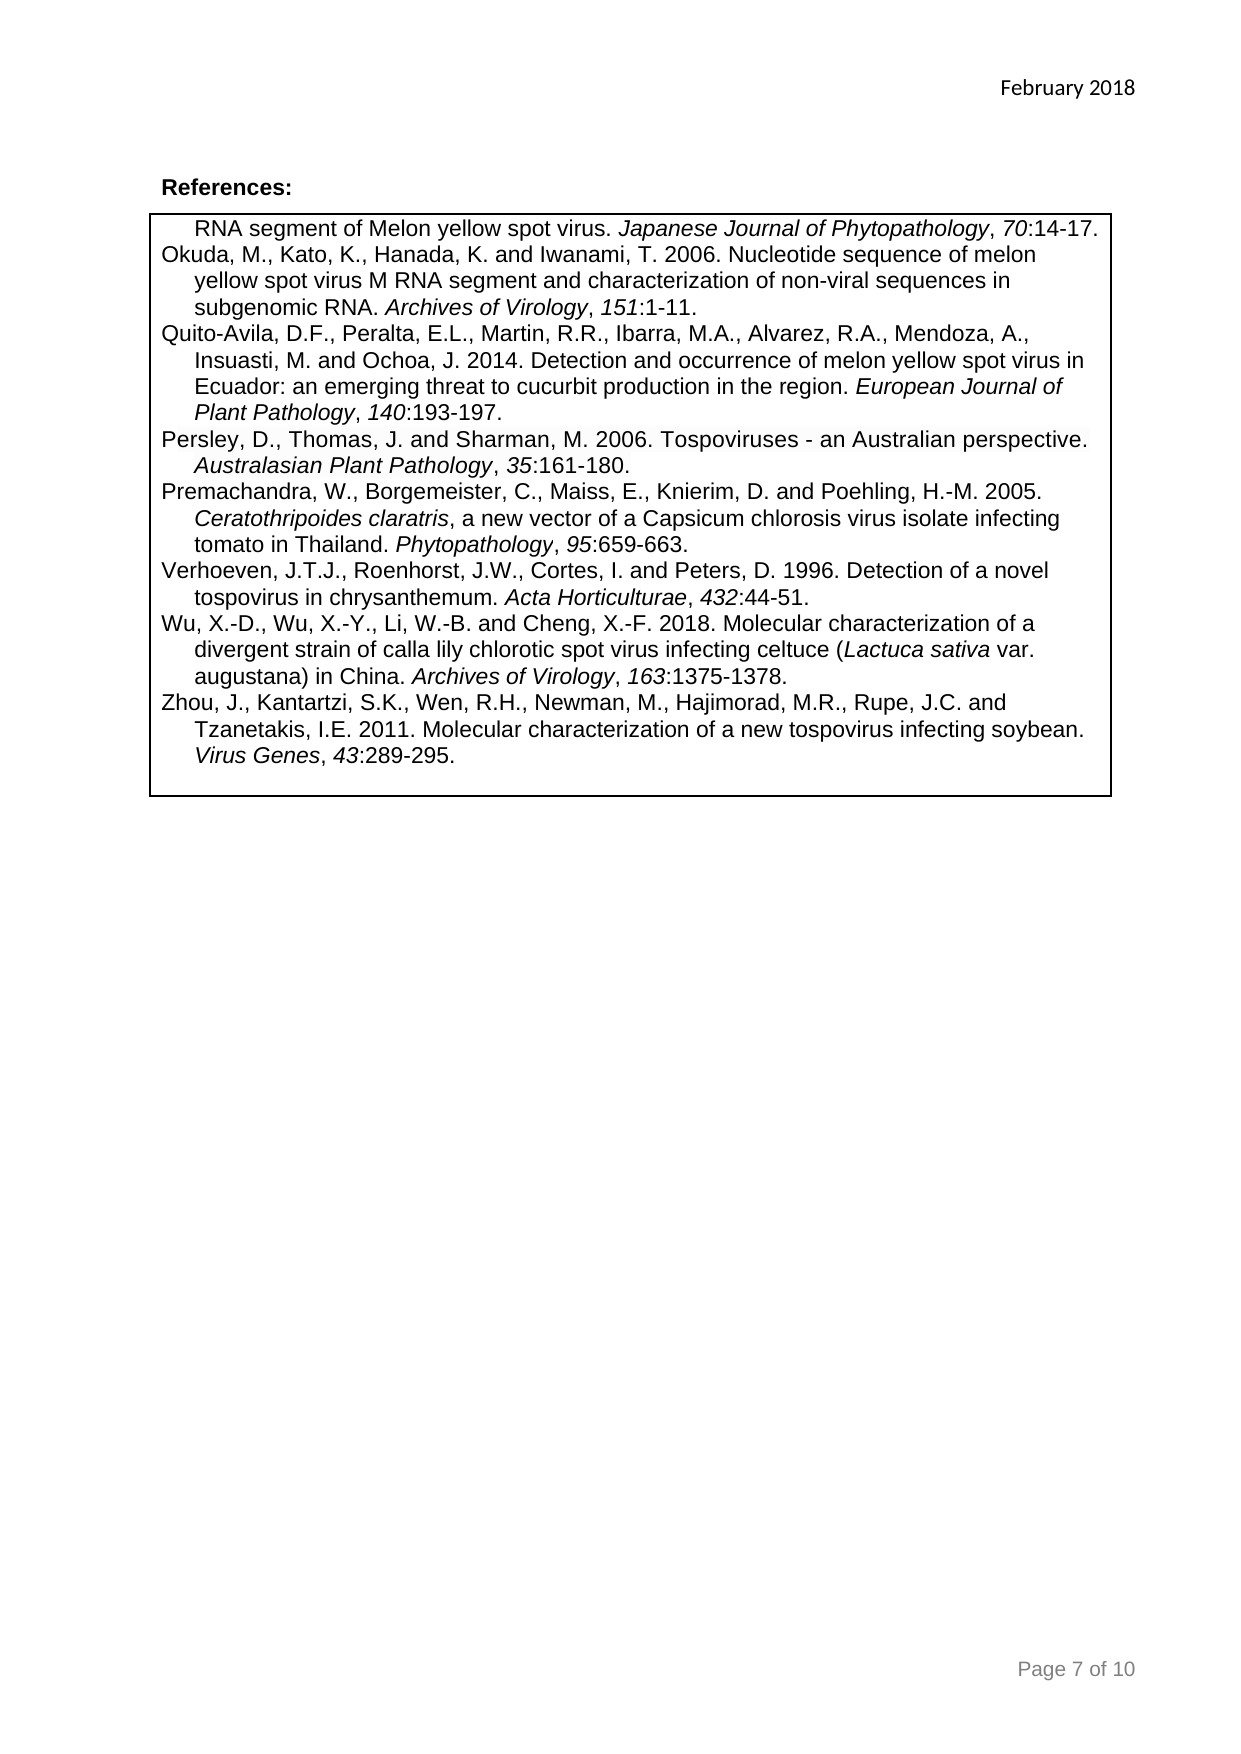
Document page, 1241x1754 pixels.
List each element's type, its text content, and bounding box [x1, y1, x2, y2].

table_header References: [150, 135, 1111, 213]
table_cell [151, 215, 1110, 794]
